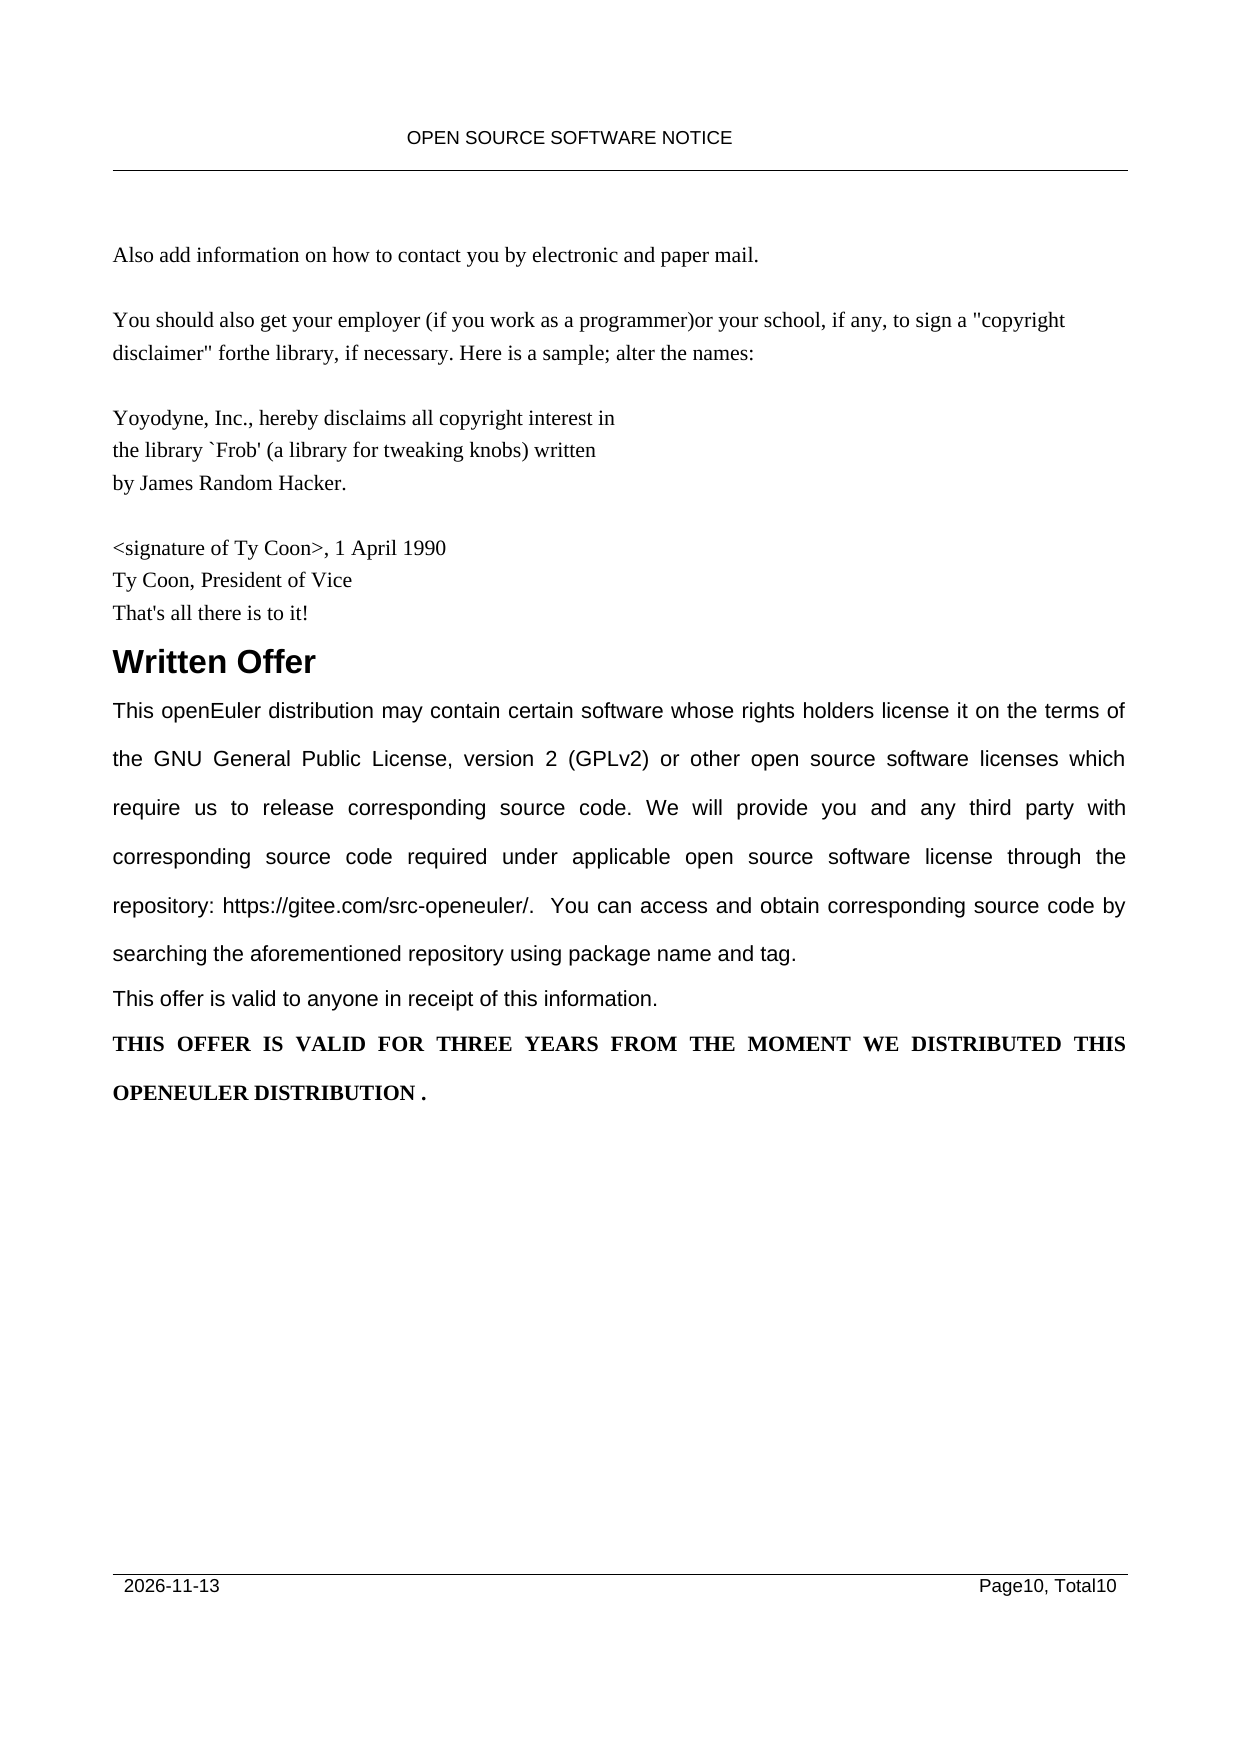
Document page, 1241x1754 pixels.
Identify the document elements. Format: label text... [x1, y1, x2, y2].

text Ty Coon, President of Vice [112, 564, 1128, 596]
text This offer is valid to anyone in receipt of this information. [112, 983, 1128, 1015]
text You should also get your employer (if you work as a programmer)or your school, if any, to sign a "copyright disclaimer" forthe library, if necessary. Here is a sample; alter the names: [112, 304, 1128, 369]
text by James Random Hacker. [112, 466, 1128, 499]
text <signature of Ty Coon>, 1 April 1990 [112, 531, 1128, 564]
text This openEuler distribution may contain certain software whose rights holders license it on the terms of the GNU General Public License, version 2 (GPLv2) or other open source software licenses which require us to release corresponding source code. We will provide you and any third party with corresponding source code required under applicable open source software license through the repository: https://gitee.com/src-openeuler/. You can access and obtain corresponding source code by searching the aforementioned repository using package name and tag. [112, 694, 1128, 970]
text Written Offer [112, 629, 1128, 694]
text Also add information on how to contact you by electronic and paper mail. [112, 239, 1128, 271]
text Yoyodyne, Inc., hereby disclaims all copyright interest in [112, 401, 1128, 434]
text That's all there is to it! [112, 596, 1128, 629]
text THIS OFFER IS VALID FOR THREE YEARS FROM THE MOMENT WE DISTRIBUTED THIS OPENEULER DISTRIBUTION . [112, 1028, 1128, 1109]
text the library `Frob' (a library for tweaking knobs) written [112, 434, 1128, 466]
